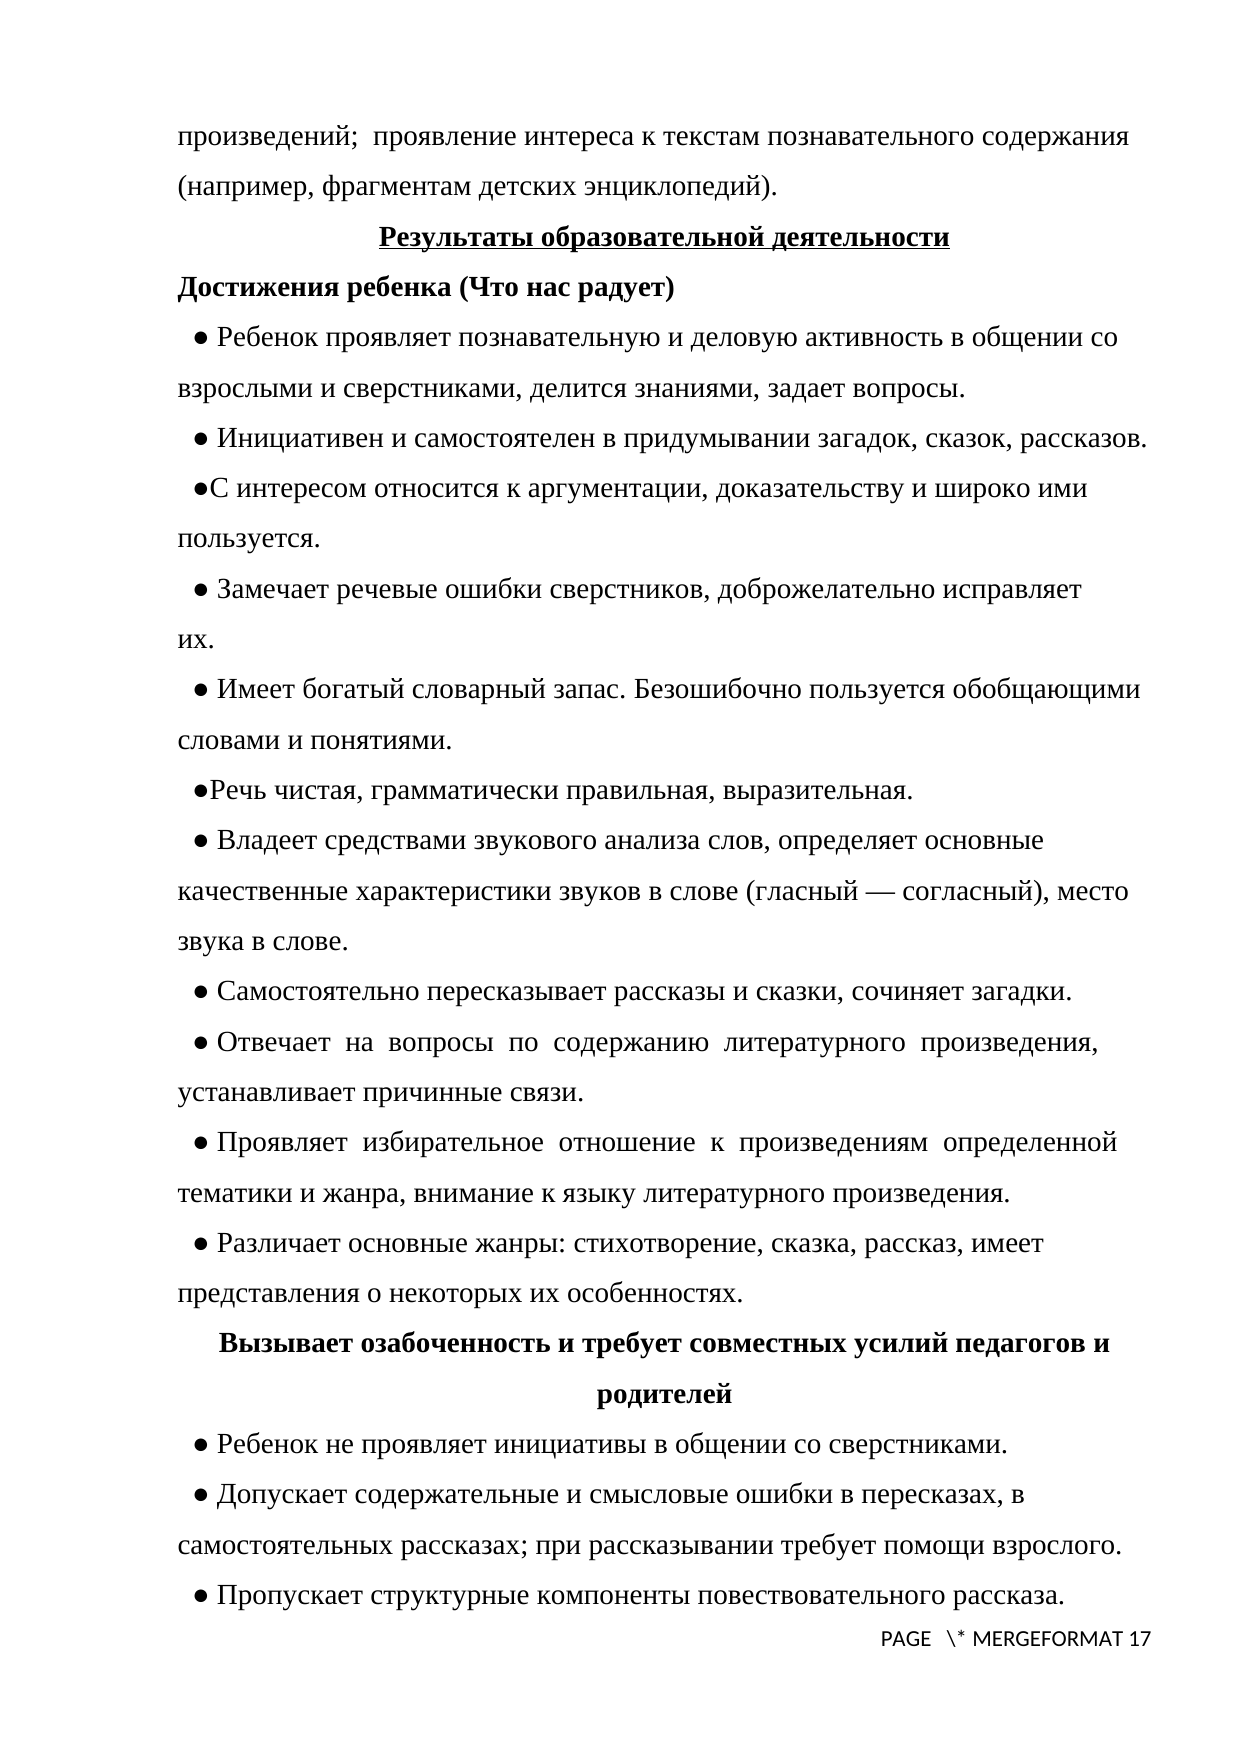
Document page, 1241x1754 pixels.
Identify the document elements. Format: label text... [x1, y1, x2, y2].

text ● Замечает речевые ошибки сверстников, доброжелательно исправляет [177, 571, 1152, 604]
text ● Владеет средствами звукового анализа слов, определяет основные качественные характеристики звуков в слове (гласный — согласный), место звука в слове. [177, 822, 1152, 957]
text ●Речь чистая, грамматически правильная, выразительная. [177, 772, 1152, 806]
text ● Имеет богатый словарный запас. Безошибочно пользуется обобщающими словами и понятиями. [177, 672, 1152, 755]
text Результаты образовательной деятельности [177, 219, 1152, 252]
text устанавливает причинные связи. [177, 1074, 1152, 1108]
text ● Ребенок проявляет познавательную и деловую активность в общении со [177, 319, 1152, 353]
text ● Различает основные жанры: стихотворение, сказка, рассказ, имеет представления о некоторых их особенностях. [177, 1225, 1152, 1309]
text ● Допускает содержательные и смысловые ошибки в пересказах, в самостоятельных рассказах; при рассказывании требует помощи взрослого. [177, 1477, 1152, 1560]
text Вызывает озабоченность и требует совместных усилий педагогов и родителей [177, 1326, 1152, 1409]
text Достижения ребенка (Что нас радует) [177, 269, 1152, 303]
text пользуется. [177, 521, 1152, 554]
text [177, 118, 1152, 202]
text ● Инициативен и самостоятелен в придумывании загадок, сказок, рассказов. [177, 420, 1152, 453]
text тематики и жанра, внимание к языку литературного произведения. [177, 1175, 1152, 1208]
text ● Отвечает на вопросы по содержанию литературного произведения, [177, 1024, 1152, 1057]
text ● Проявляет избирательное отношение к произведениям определенной [177, 1124, 1152, 1158]
text ● Ребенок не проявляет инициативы в общении со сверстниками. [177, 1426, 1152, 1460]
text ●С интересом относится к аргументации, доказательству и широко ими [177, 470, 1152, 504]
text их. [177, 621, 1152, 655]
text ● Пропускает структурные компоненты повествовательного рассказа. [177, 1577, 1152, 1611]
text взрослыми и сверстниками, делится знаниями, задает вопросы. [177, 370, 1152, 403]
text ● Самостоятельно пересказывает рассказы и сказки, сочиняет загадки. [177, 973, 1152, 1007]
